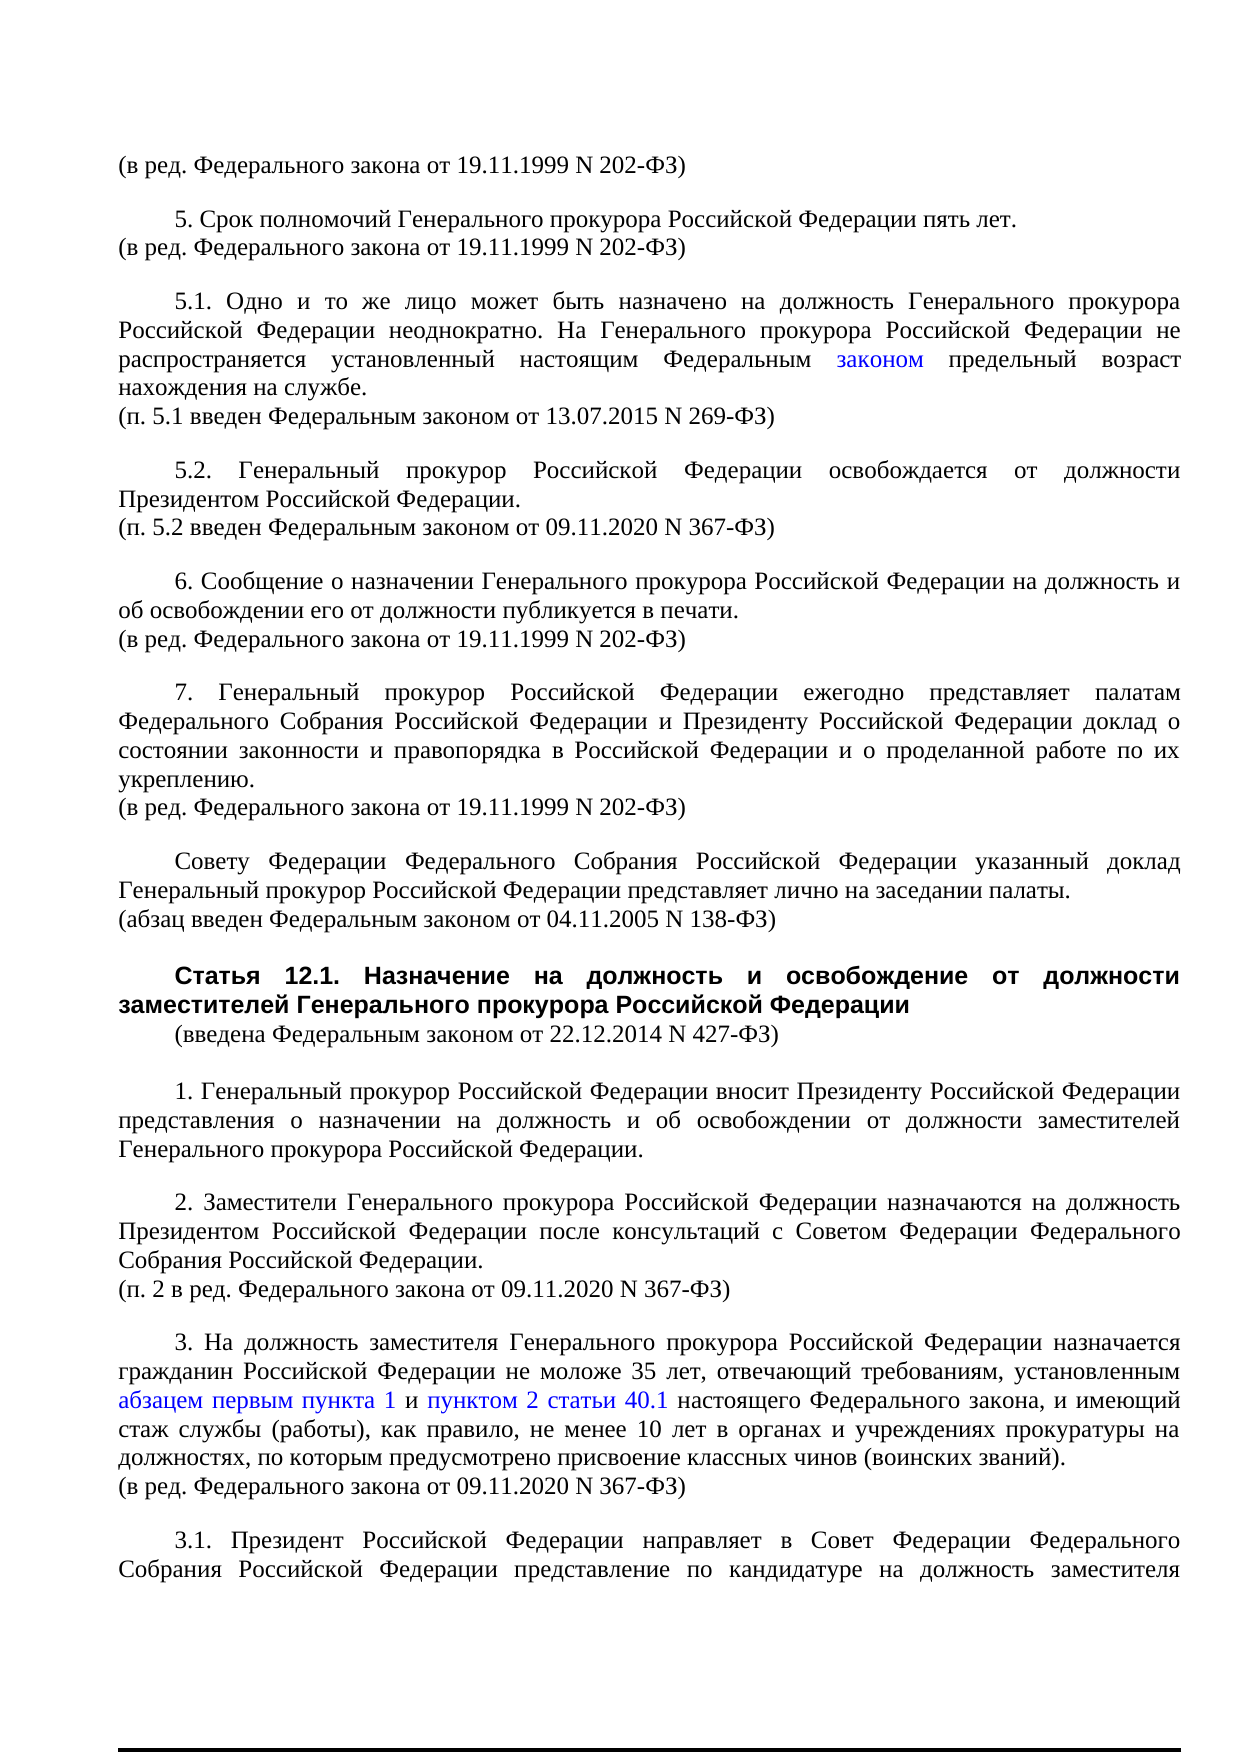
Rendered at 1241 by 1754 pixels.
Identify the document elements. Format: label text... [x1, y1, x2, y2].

text (п. 5.2 введен Федеральным законом от 09.11.2020 N 367-ФЗ) [118, 512, 1181, 541]
title Статья 12.1. Назначение на должность и освобождение от должности заместителей Генерального прокурора Российской Федерации [118, 961, 1181, 1019]
text 3. На должность заместителя Генерального прокурора Российской Федерации назначается гражданин Российской Федерации не моложе 35 лет, отвечающий требованиям, установленным абзацем первым пункта 1 и пунктом 2 статьи 40.1 настоящего Федерального закона, и имеющий стаж службы (работы), как правило, не менее 10 лет в органах и учреждениях прокуратуры на должностях, по которым предусмотрено присвоение классных чинов (воинских званий). [118, 1327, 1181, 1471]
text 1. Генеральный прокурор Российской Федерации вносит Президенту Российской Федерации представления о назначении на должность и об освобождении от должности заместителей Генерального прокурора Российской Федерации. [118, 1076, 1181, 1162]
text 5. Срок полномочий Генерального прокурора Российской Федерации пять лет. [118, 204, 1181, 232]
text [118, 1525, 1181, 1582]
text (п. 2 в ред. Федерального закона от 09.11.2020 N 367-ФЗ) [118, 1274, 1181, 1302]
text 6. Сообщение о назначении Генерального прокурора Российской Федерации на должность и об освобождении его от должности публикуется в печати. [118, 566, 1181, 624]
text (абзац введен Федеральным законом от 04.11.2005 N 138-ФЗ) [118, 904, 1181, 932]
text (в ред. Федерального закона от 09.11.2020 N 367-ФЗ) [118, 1471, 1181, 1500]
text (в ред. Федерального закона от 19.11.1999 N 202-ФЗ) [118, 150, 1181, 179]
text 2. Заместители Генерального прокурора Российской Федерации назначаются на должность Президентом Российской Федерации после консультаций с Советом Федерации Федерального Собрания Российской Федерации. [118, 1187, 1181, 1274]
text Совету Федерации Федерального Собрания Российской Федерации указанный доклад Генеральный прокурор Российской Федерации представляет лично на заседании палаты. [118, 846, 1181, 904]
text 7. Генеральный прокурор Российской Федерации ежегодно представляет палатам Федерального Собрания Российской Федерации и Президенту Российской Федерации доклад о состоянии законности и правопорядка в Российской Федерации и о проделанной работе по их укреплению. [118, 677, 1181, 792]
text (в ред. Федерального закона от 19.11.1999 N 202-ФЗ) [118, 792, 1181, 821]
text (введена Федеральным законом от 22.12.2014 N 427-ФЗ) [118, 1019, 1181, 1047]
text (в ред. Федерального закона от 19.11.1999 N 202-ФЗ) [118, 232, 1181, 261]
text 5.2. Генеральный прокурор Российской Федерации освобождается от должности Президентом Российской Федерации. [118, 455, 1181, 512]
text (в ред. Федерального закона от 19.11.1999 N 202-ФЗ) [118, 624, 1181, 652]
text (п. 5.1 введен Федеральным законом от 13.07.2015 N 269-ФЗ) [118, 401, 1181, 430]
text 5.1. Одно и то же лицо может быть назначено на должность Генерального прокурора Российской Федерации неоднократно. На Генерального прокурора Российской Федерации не распространяется установленный настоящим Федеральным законом предельный возраст нахождения на службе. [118, 286, 1181, 401]
